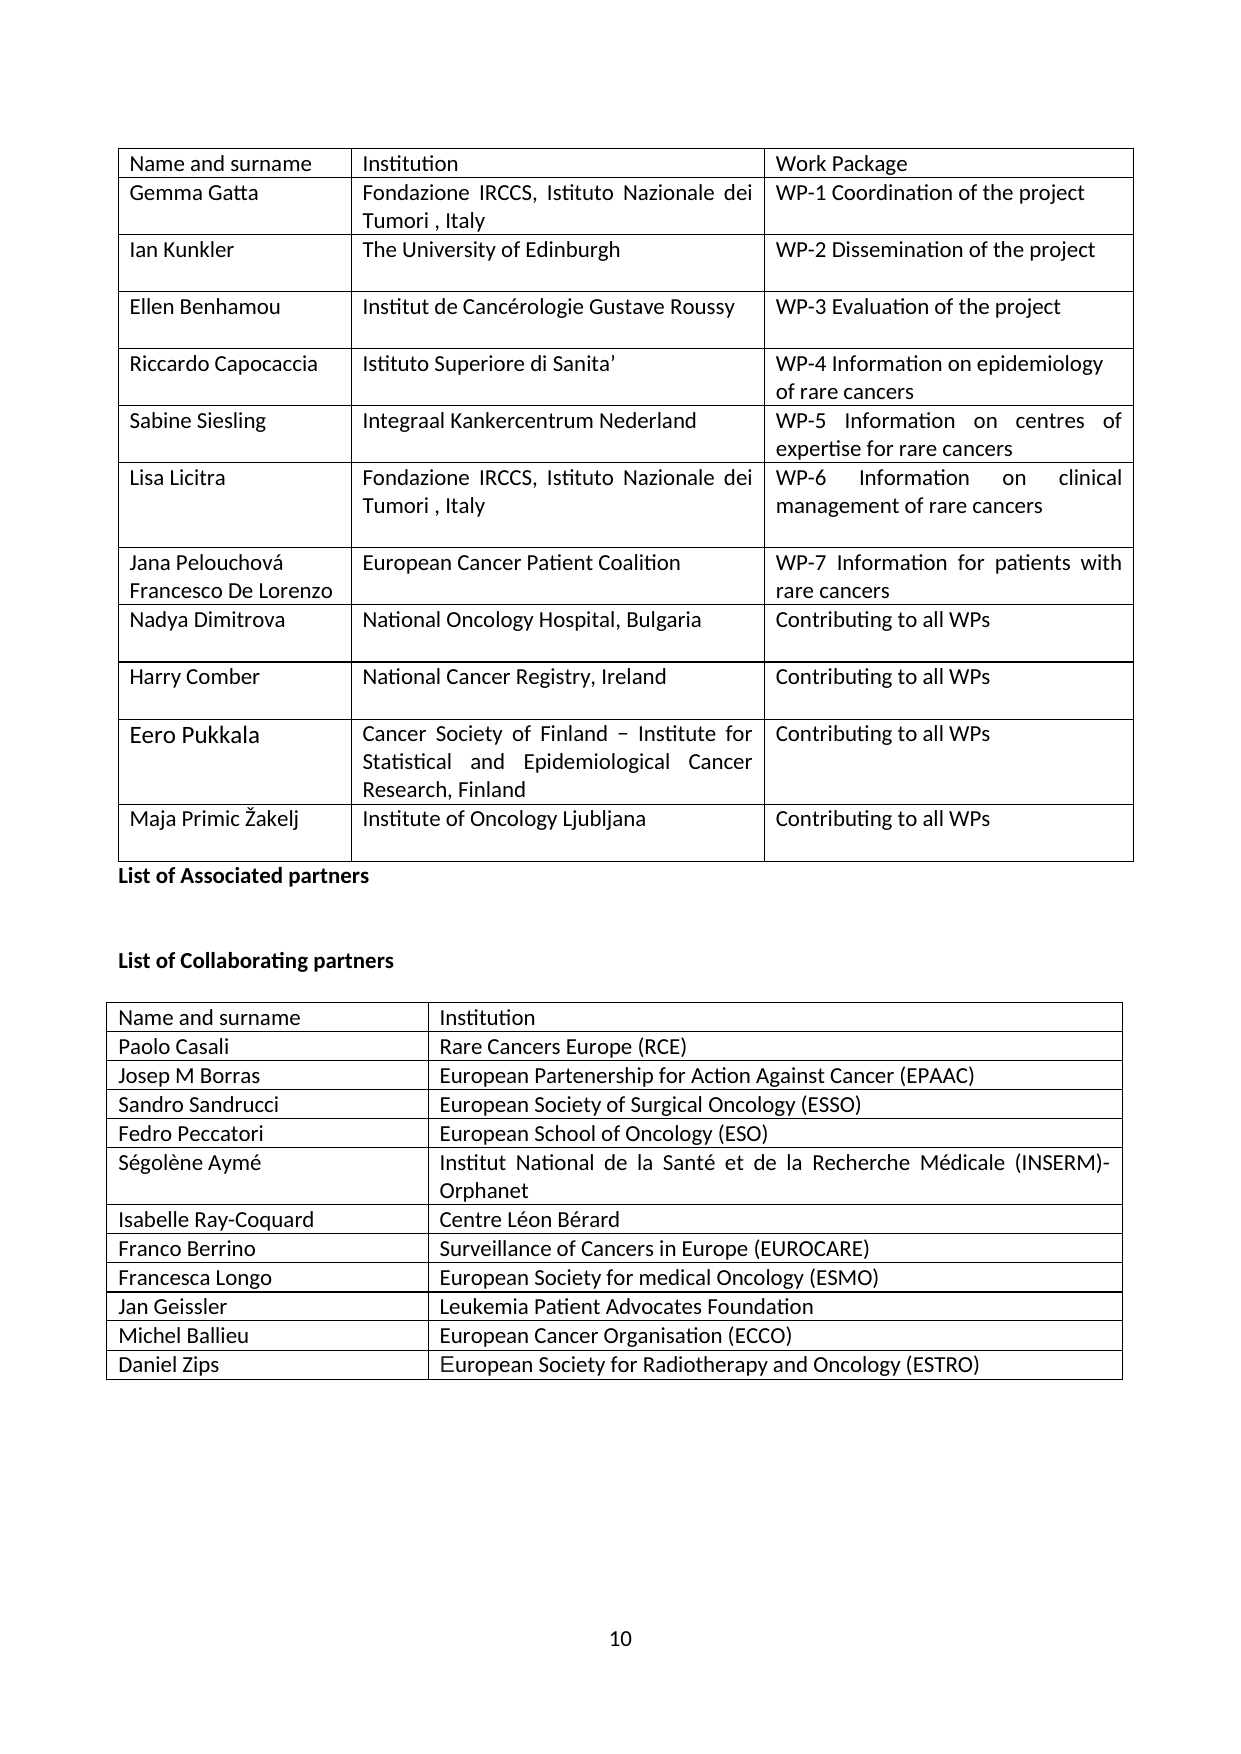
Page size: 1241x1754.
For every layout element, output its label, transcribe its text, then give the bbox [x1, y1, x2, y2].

table_header Institution [429, 1003, 1122, 1031]
table_cell WP-6 Information on clinical management of rare cancers [765, 463, 1133, 547]
table_cell Fondazione IRCCS, Istituto Nazionale dei Tumori , Italy [352, 463, 764, 547]
table_cell Maja Primic Žakelj [119, 805, 351, 861]
table_cell Gemma Gatta [119, 178, 351, 234]
table_cell European Society for medical Oncology (ESMO) [429, 1263, 1122, 1291]
text List of Collaborating partners [118, 946, 1122, 974]
table_cell National Oncology Hospital, Bulgaria [352, 605, 764, 661]
table_cell Ségolène Aymé [107, 1148, 428, 1204]
table_cell National Cancer Registry, Ireland [352, 663, 764, 718]
table_cell Josep M Borras [107, 1061, 428, 1089]
table_cell Sabine Siesling [119, 406, 351, 462]
table_cell Leukemia Patient Advocates Foundation [429, 1293, 1122, 1320]
text List of Associated partners [118, 862, 1122, 890]
table_header Work Package [765, 149, 1133, 177]
table_cell Istituto Superiore di Sanita’ [352, 349, 764, 405]
table_cell Fondazione IRCCS, Istituto Nazionale dei Tumori , Italy [352, 178, 764, 234]
table_header Institution [352, 149, 764, 177]
table_cell Centre Léon Bérard [429, 1205, 1122, 1233]
table_cell WP-7 Information for patients with rare cancers [765, 548, 1133, 604]
table_cell WP-5 Information on centres of expertise for rare cancers [765, 406, 1133, 462]
table_cell Contributing to all WPs [765, 663, 1133, 718]
table_cell European Society of Surgical Oncology (ESSO) [429, 1090, 1122, 1118]
table_cell Nadya Dimitrova [119, 605, 351, 661]
table_cell Riccardo Capocaccia [119, 349, 351, 405]
table_cell Michel Ballieu [107, 1321, 428, 1349]
table_cell Harry Comber [119, 663, 351, 718]
table_cell European School of Oncology (ESO) [429, 1119, 1122, 1147]
table_cell The University of Edinburgh [352, 235, 764, 291]
table_cell Fedro Peccatori [107, 1119, 428, 1147]
table_cell WP-2 Dissemination of the project [765, 235, 1133, 291]
table_cell Rare Cancers Europe (RCE) [429, 1032, 1122, 1060]
table_cell Institut National de la Santé et de la Recherche Médicale (INSERM)- Orphanet [429, 1148, 1122, 1204]
table_cell Institute of Oncology Ljubljana [352, 805, 764, 861]
table_cell Contributing to all WPs [765, 805, 1133, 861]
table_cell Isabelle Ray-Coquard [107, 1205, 428, 1233]
table_cell Contributing to all WPs [765, 720, 1133, 803]
table_cell European Cancer Patient Coalition [352, 548, 764, 604]
table_cell Francesca Longo [107, 1263, 428, 1291]
table_cell Daniel Zips [107, 1351, 428, 1378]
table_cell European Cancer Organisation (ECCO) [429, 1321, 1122, 1349]
table_cell WP-1 Coordination of the project [765, 178, 1133, 234]
table_cell Institut de Cancérologie Gustave Roussy [352, 292, 764, 348]
table_cell Ian Kunkler [119, 235, 351, 291]
table_cell Jana Pelouchová Francesco De Lorenzo [119, 548, 351, 604]
table_cell Cancer Society of Finland − Institute for Statistical and Epidemiological Cancer Research, Finland [352, 720, 764, 803]
table_cell Contributing to all WPs [765, 605, 1133, 661]
table_header Name and surname [107, 1003, 428, 1031]
table_cell Ellen Benhamou [119, 292, 351, 348]
table_cell Paolo Casali [107, 1032, 428, 1060]
table_cell Franco Berrino [107, 1234, 428, 1262]
table_cell WP-3 Evaluation of the project [765, 292, 1133, 348]
table_cell Jan Geissler [107, 1293, 428, 1320]
table_cell Sandro Sandrucci [107, 1090, 428, 1118]
table_header Name and surname [119, 149, 351, 177]
table_cell WP-4 Information on epidemiology of rare cancers [765, 349, 1133, 405]
table_cell Integraal Kankercentrum Nederland [352, 406, 764, 462]
table_cell European Society for Radiotherapy and Oncology (ESTRO) [429, 1351, 1122, 1378]
table_cell Lisa Licitra [119, 463, 351, 547]
table_cell European Partenership for Action Against Cancer (EPAAC) [429, 1061, 1122, 1089]
table_cell Surveillance of Cancers in Europe (EUROCARE) [429, 1234, 1122, 1262]
table_cell Eero Pukkala [119, 720, 351, 803]
